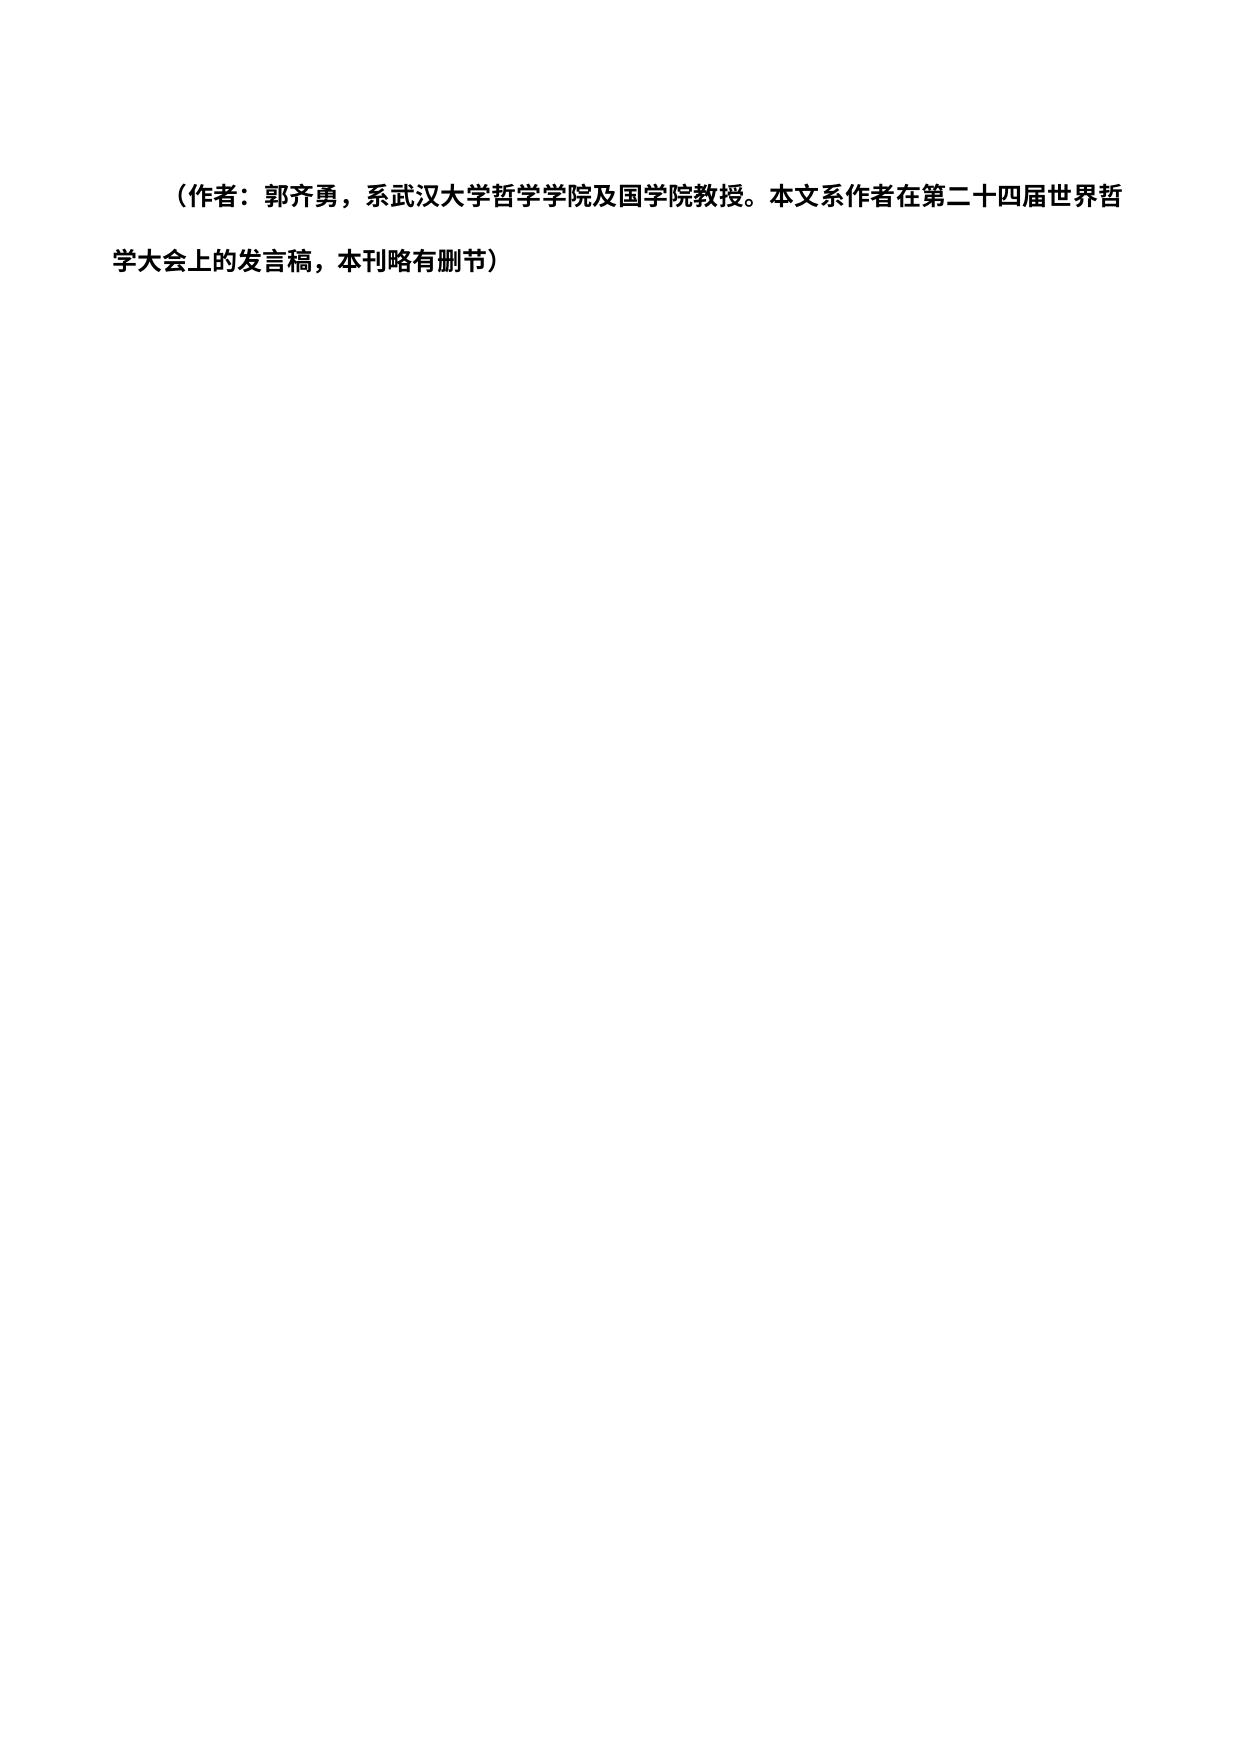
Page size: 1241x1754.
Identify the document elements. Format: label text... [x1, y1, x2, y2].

text （作者：郭齐勇，系武汉大学哲学学院及国学院教授。本文系作者在第二十四届世界哲学大会上的发言稿，本刊略有删节） [112, 162, 1128, 292]
